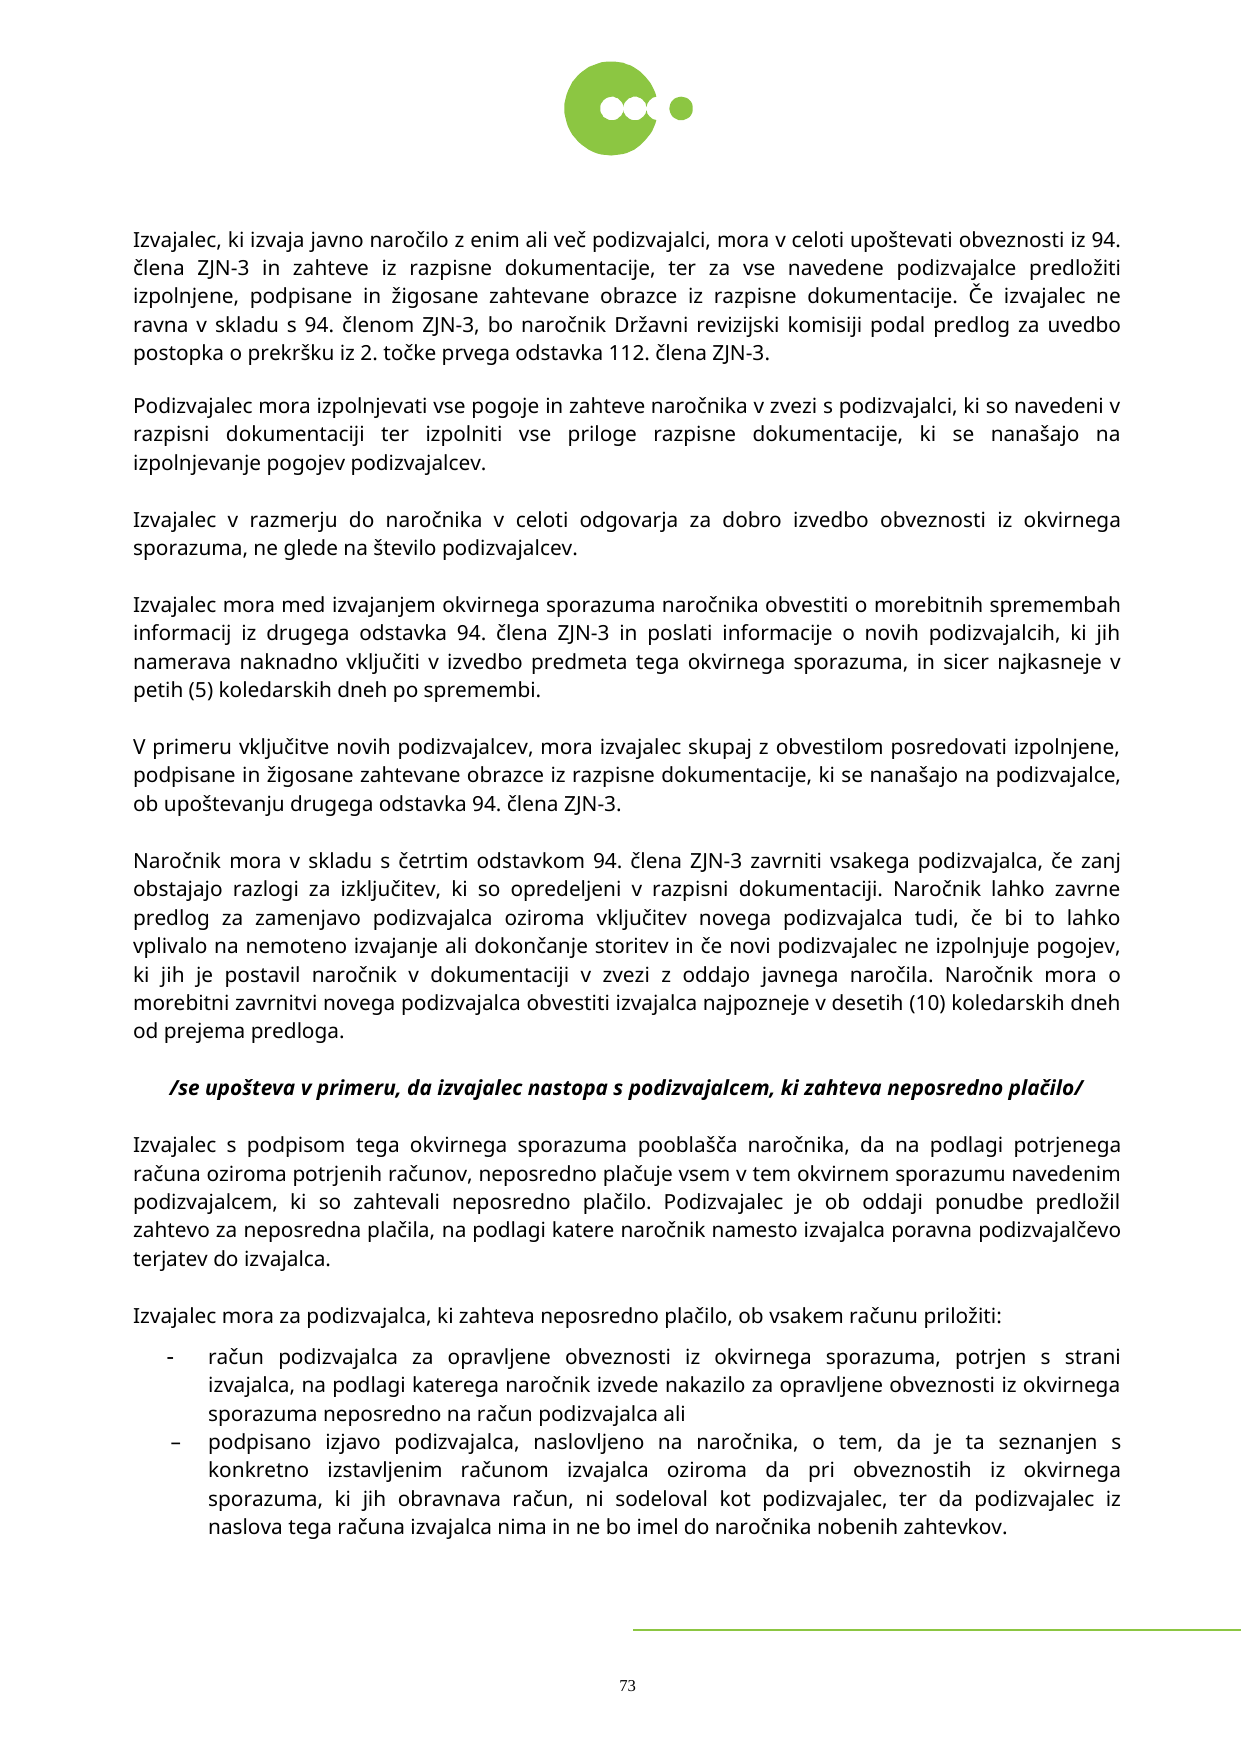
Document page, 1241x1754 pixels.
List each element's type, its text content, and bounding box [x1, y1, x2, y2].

text Izvajalec, ki izvaja javno naročilo z enim ali več podizvajalci, mora v celoti upoštevati obveznosti iz 94. člena ZJN-3 in zahteve iz razpisne dokumentacije, ter za vse navedene podizvajalce predložiti izpolnjene, podpisane in žigosane zahtevane obrazce iz razpisne dokumentacije. Če izvajalec ne ravna v skladu s 94. členom ZJN-3, bo naročnik Državni revizijski komisiji podal predlog za uvedbo postopka o prekršku iz 2. točke prvega odstavka 112. člena ZJN-3. [133, 225, 1122, 367]
list podpisano izjavo podizvajalca, naslovljeno na naročnika, o tem, da je ta seznanjen s konkretno izstavljenim računom izvajalca oziroma da pri obveznostih iz okvirnega sporazuma, ki jih obravnava račun, ni sodeloval kot podizvajalec, ter da podizvajalec iz naslova tega računa izvajalca nima in ne bo imel do naročnika nobenih zahtevkov. [170, 1427, 1122, 1541]
text Izvajalec s podpisom tega okvirnega sporazuma pooblašča naročnika, da na podlagi potrjenega računa oziroma potrjenih računov, neposredno plačuje vsem v tem okvirnem sporazumu navedenim podizvajalcem, ki so zahtevali neposredno plačilo. Podizvajalec je ob oddaji ponudbe predložil zahtevo za neposredna plačila, na podlagi katere naročnik namesto izvajalca poravna podizvajalčevo terjatev do izvajalca. [133, 1130, 1122, 1272]
text Podizvajalec mora izpolnjevati vse pogoje in zahteve naročnika v zvezi s podizvajalci, ki so navedeni v razpisni dokumentaciji ter izpolniti vse priloge razpisne dokumentacije, ki se nanašajo na izpolnjevanje pogojev podizvajalcev. [133, 391, 1122, 476]
text Naročnik mora v skladu s četrtim odstavkom 94. člena ZJN-3 zavrniti vsakega podizvajalca, če zanj obstajajo razlogi za izključitev, ki so opredeljeni v razpisni dokumentaciji. Naročnik lahko zavrne predlog za zamenjavo podizvajalca oziroma vključitev novega podizvajalca tudi, če bi to lahko vplivalo na nemoteno izvajanje ali dokončanje storitev in če novi podizvajalec ne izpolnjuje pogojev, ki jih je postavil naročnik v dokumentaciji v zvezi z oddajo javnega naročila. Naročnik mora o morebitni zavrnitvi novega podizvajalca obvestiti izvajalca najpozneje v desetih (10) koledarskih dneh od prejema predloga. [133, 846, 1122, 1045]
text V primeru vključitve novih podizvajalcev, mora izvajalec skupaj z obvestilom posredovati izpolnjene, podpisane in žigosane zahtevane obrazce iz razpisne dokumentacije, ki se nanašajo na podizvajalce, ob upoštevanju drugega odstavka 94. člena ZJN-3. [133, 732, 1122, 817]
text Izvajalec mora za podizvajalca, ki zahteva neposredno plačilo, ob vsakem računu priložiti: [133, 1301, 1122, 1329]
list račun podizvajalca za opravljene obveznosti iz okvirnega sporazuma, potrjen s strani izvajalca, na podlagi katerega naročnik izvede nakazilo za opravljene obveznosti iz okvirnega sporazuma neposredno na račun podizvajalca ali [167, 1342, 1122, 1427]
text /se upošteva v primeru, da izvajalec nastopa s podizvajalcem, ki zahteva neposredno plačilo/ [133, 1073, 1122, 1102]
text Izvajalec mora med izvajanjem okvirnega sporazuma naročnika obvestiti o morebitnih spremembah informacij iz drugega odstavka 94. člena ZJN-3 in poslati informacije o novih podizvajalcih, ki jih namerava naknadno vključiti v izvedbo predmeta tega okvirnega sporazuma, in sicer najkasneje v petih (5) koledarskih dneh po spremembi. [133, 590, 1122, 704]
text Izvajalec v razmerju do naročnika v celoti odgovarja za dobro izvedbo obveznosti iz okvirnega sporazuma, ne glede na število podizvajalcev. [133, 505, 1122, 562]
